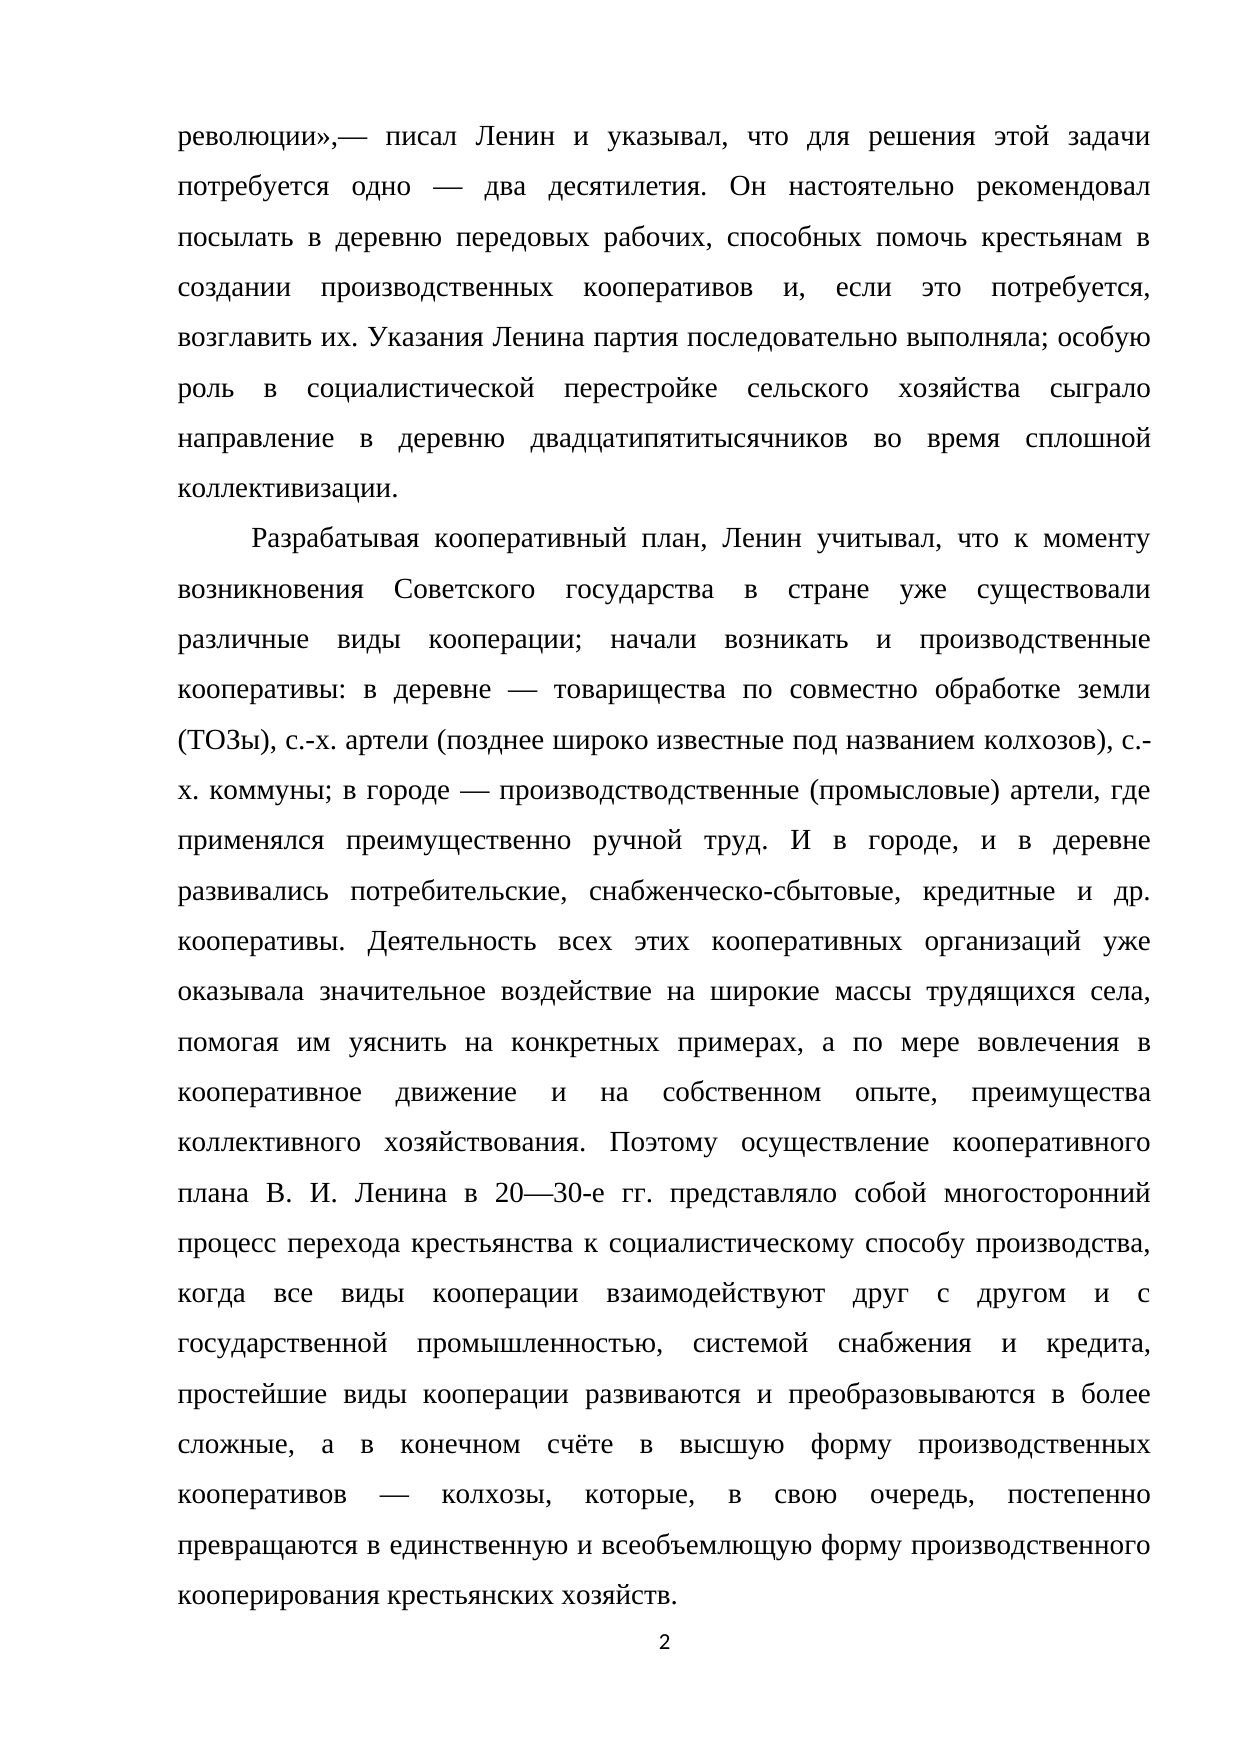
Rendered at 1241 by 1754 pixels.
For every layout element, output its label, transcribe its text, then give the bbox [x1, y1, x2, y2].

text Разрабатывая кооперативный план, Ленин учитывал, что к моменту возникновения Советского государства в стране уже существовали различные виды кооперации; начали возникать и производственные кооперативы: в деревне — товарищества по совместно обработке земли (ТОЗы), с.-х. артели (позднее широко известные под названием колхозов), с.-х. коммуны; в городе — производстводственные (промысловые) артели, где применялся преимущественно ручной труд. И в городе, и в деревне развивались потребительские, снабженческо-сбытовые, кредитные и др. кооперативы. Деятельность всех этих кооперативных организаций уже оказывала значительное воздействие на широкие массы трудящихся села, помогая им уяснить на конкретных примерах, а по мере вовлечения в кооперативное движение и на собственном опыте, преимущества коллективного хозяйствования. Поэтому осуществление кооперативного плана В. И. Ленина в 20—30-е гг. представляло собой многосторонний процесс перехода крестьянства к социалистическому способу производства, когда все виды кооперации взаимодействуют друг с другом и с государственной промышленностью, системой снабжения и кредита, простейшие виды кооперации развиваются и преобразовываются в более сложные, а в конечном счёте в высшую форму производственных кооперативов — колхозы, которые, в свою очередь, постепенно превращаются в единственную и всеобъемлющую форму производственного кооперирования крестьянских хозяйств. [177, 521, 1152, 1611]
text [177, 118, 1152, 504]
